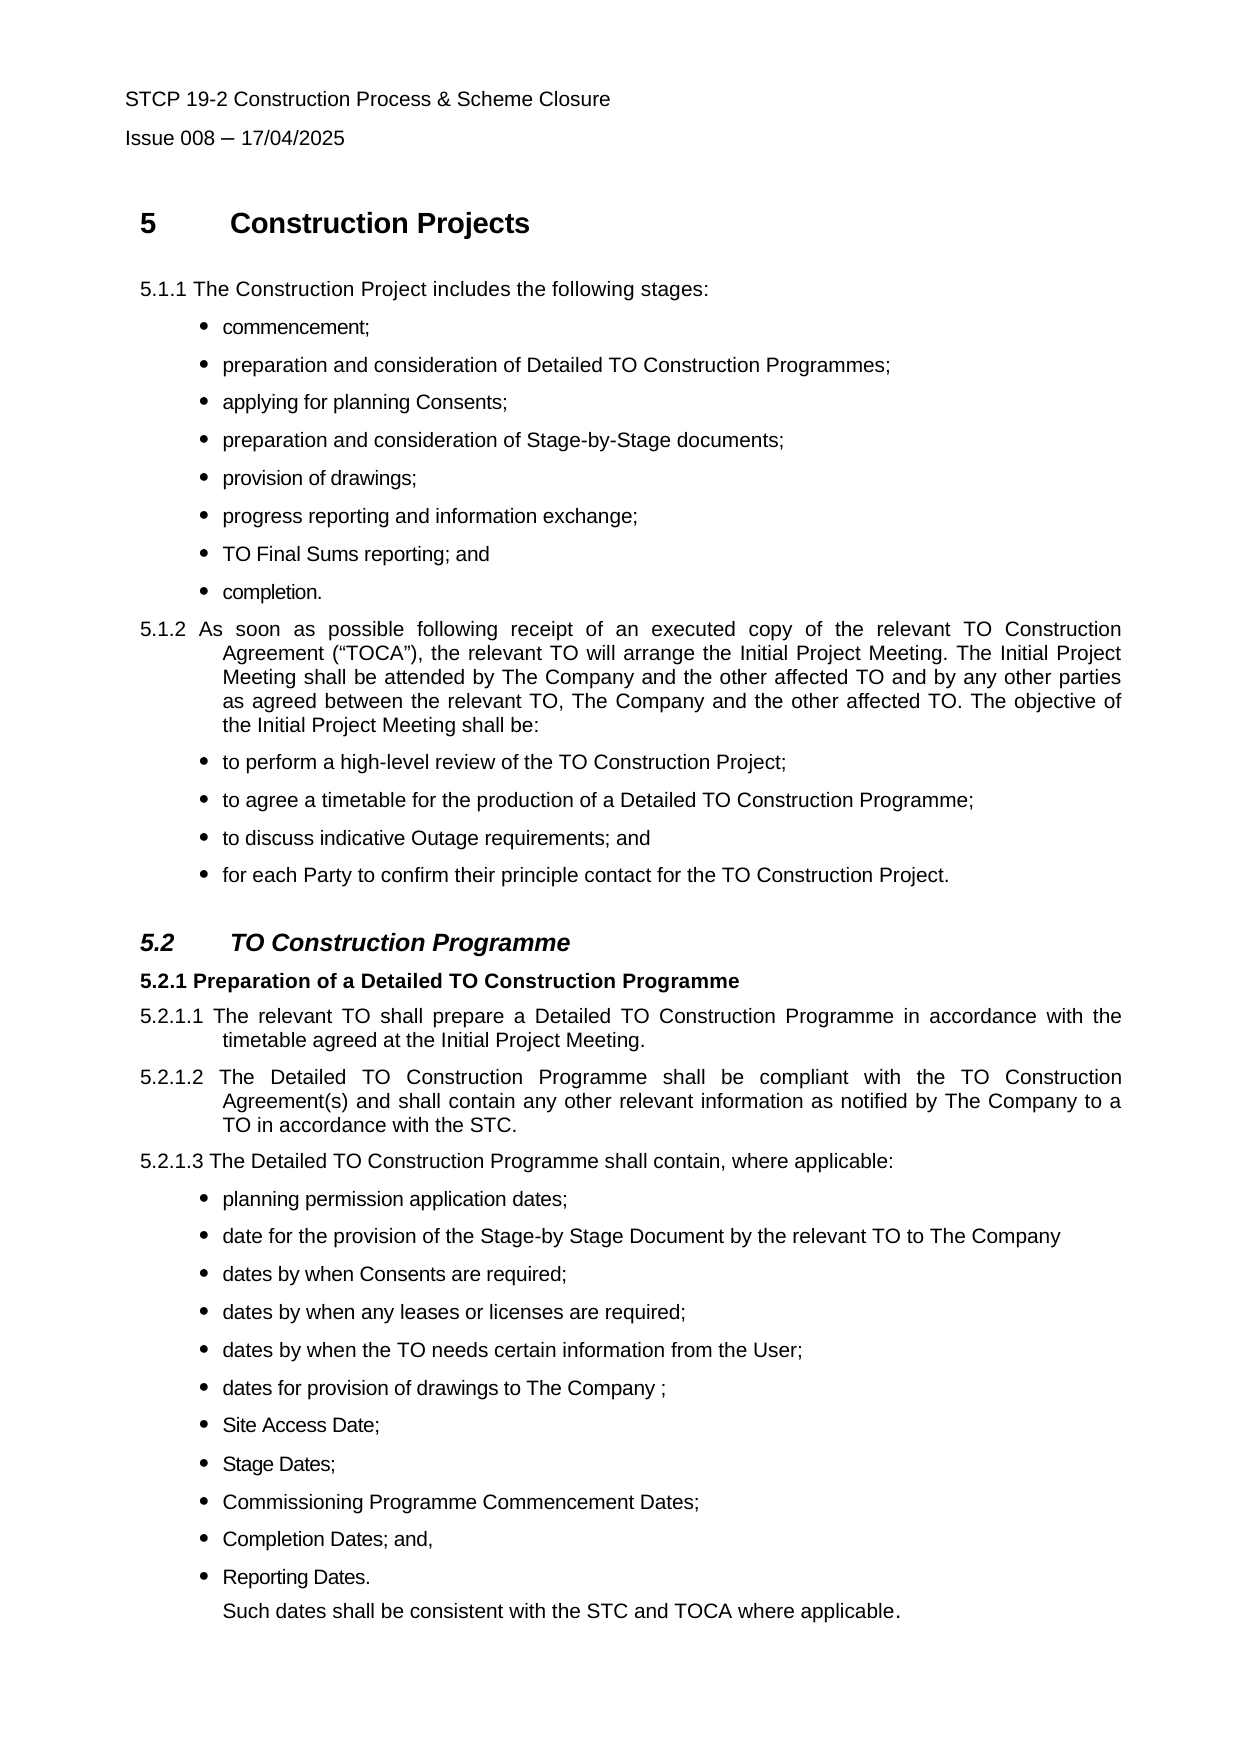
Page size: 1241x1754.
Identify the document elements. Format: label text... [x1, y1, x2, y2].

list preparation and consideration of Stage-by-Stage documents; [200, 427, 1145, 453]
list to agree a timetable for the production of a Detailed TO Construction Programme; [200, 786, 1145, 812]
text 5.2 TO Construction Programme [140, 928, 1145, 957]
list applying for planning Consents; [200, 389, 1145, 415]
list dates by when any leases or licenses are required; [200, 1299, 1145, 1325]
list Reporting Dates. [200, 1564, 1145, 1590]
list dates by when Consents are required; [200, 1260, 1145, 1286]
list to perform a high-level review of the TO Construction Project; [200, 748, 1145, 774]
text 5.2.1 Preparation of a Detailed TO Construction Programme [140, 969, 1145, 993]
text 5.1.2 As soon as possible following receipt of an executed copy of the relevant TO Construction Agreement (“TOCA”), the relevant TO will arrange the Initial Project Meeting. The Initial Project Meeting shall be attended by The Company and the other affected TO and by any other parties as agreed between the relevant TO, The Company and the other affected TO. The objective of the Initial Project Meeting shall be: [140, 617, 1123, 737]
list planning permission application dates; [200, 1185, 1145, 1211]
list TO Final Sums reporting; and [200, 540, 1145, 566]
list provision of drawings; [200, 464, 1145, 490]
list commencement; [200, 313, 1145, 339]
list preparation and consideration of Detailed TO Construction Programmes; [200, 351, 1145, 377]
list date for the provision of the Stage-by Stage Document by the relevant TO to The Company [200, 1223, 1145, 1249]
list Commissioning Programme Commencement Dates; [200, 1488, 1145, 1514]
list for each Party to confirm their principle contact for the TO Construction Project. [200, 862, 1145, 888]
list progress reporting and information exchange; [200, 503, 1145, 529]
text Such dates shall be consistent with the STC and TOCA where applicable. [222, 1597, 1145, 1623]
list dates for provision of drawings to The Company ; [200, 1374, 1145, 1400]
list Stage Dates; [200, 1450, 1145, 1476]
list dates by when the TO needs certain information from the User; [200, 1337, 1145, 1363]
list completion. [200, 578, 1145, 604]
text 5.2.1.2 The Detailed TO Construction Programme shall be compliant with the TO Construction Agreement(s) and shall contain any other relevant information as notified by The Company to a TO in accordance with the STC. [140, 1066, 1123, 1137]
text 5 Construction Projects [140, 207, 1145, 241]
text 5.1.1 The Construction Project includes the following stages: [140, 277, 1145, 301]
list to discuss indicative Outage requirements; and [200, 824, 1145, 850]
list Completion Dates; and, [200, 1526, 1145, 1552]
text 5.2.1.1 The relevant TO shall prepare a Detailed TO Construction Programme in accordance with the timetable agreed at the Initial Project Meeting. [140, 1004, 1123, 1053]
text 5.2.1.3 The Detailed TO Construction Programme shall contain, where applicable: [140, 1149, 1145, 1173]
list Site Access Date; [200, 1412, 1145, 1438]
